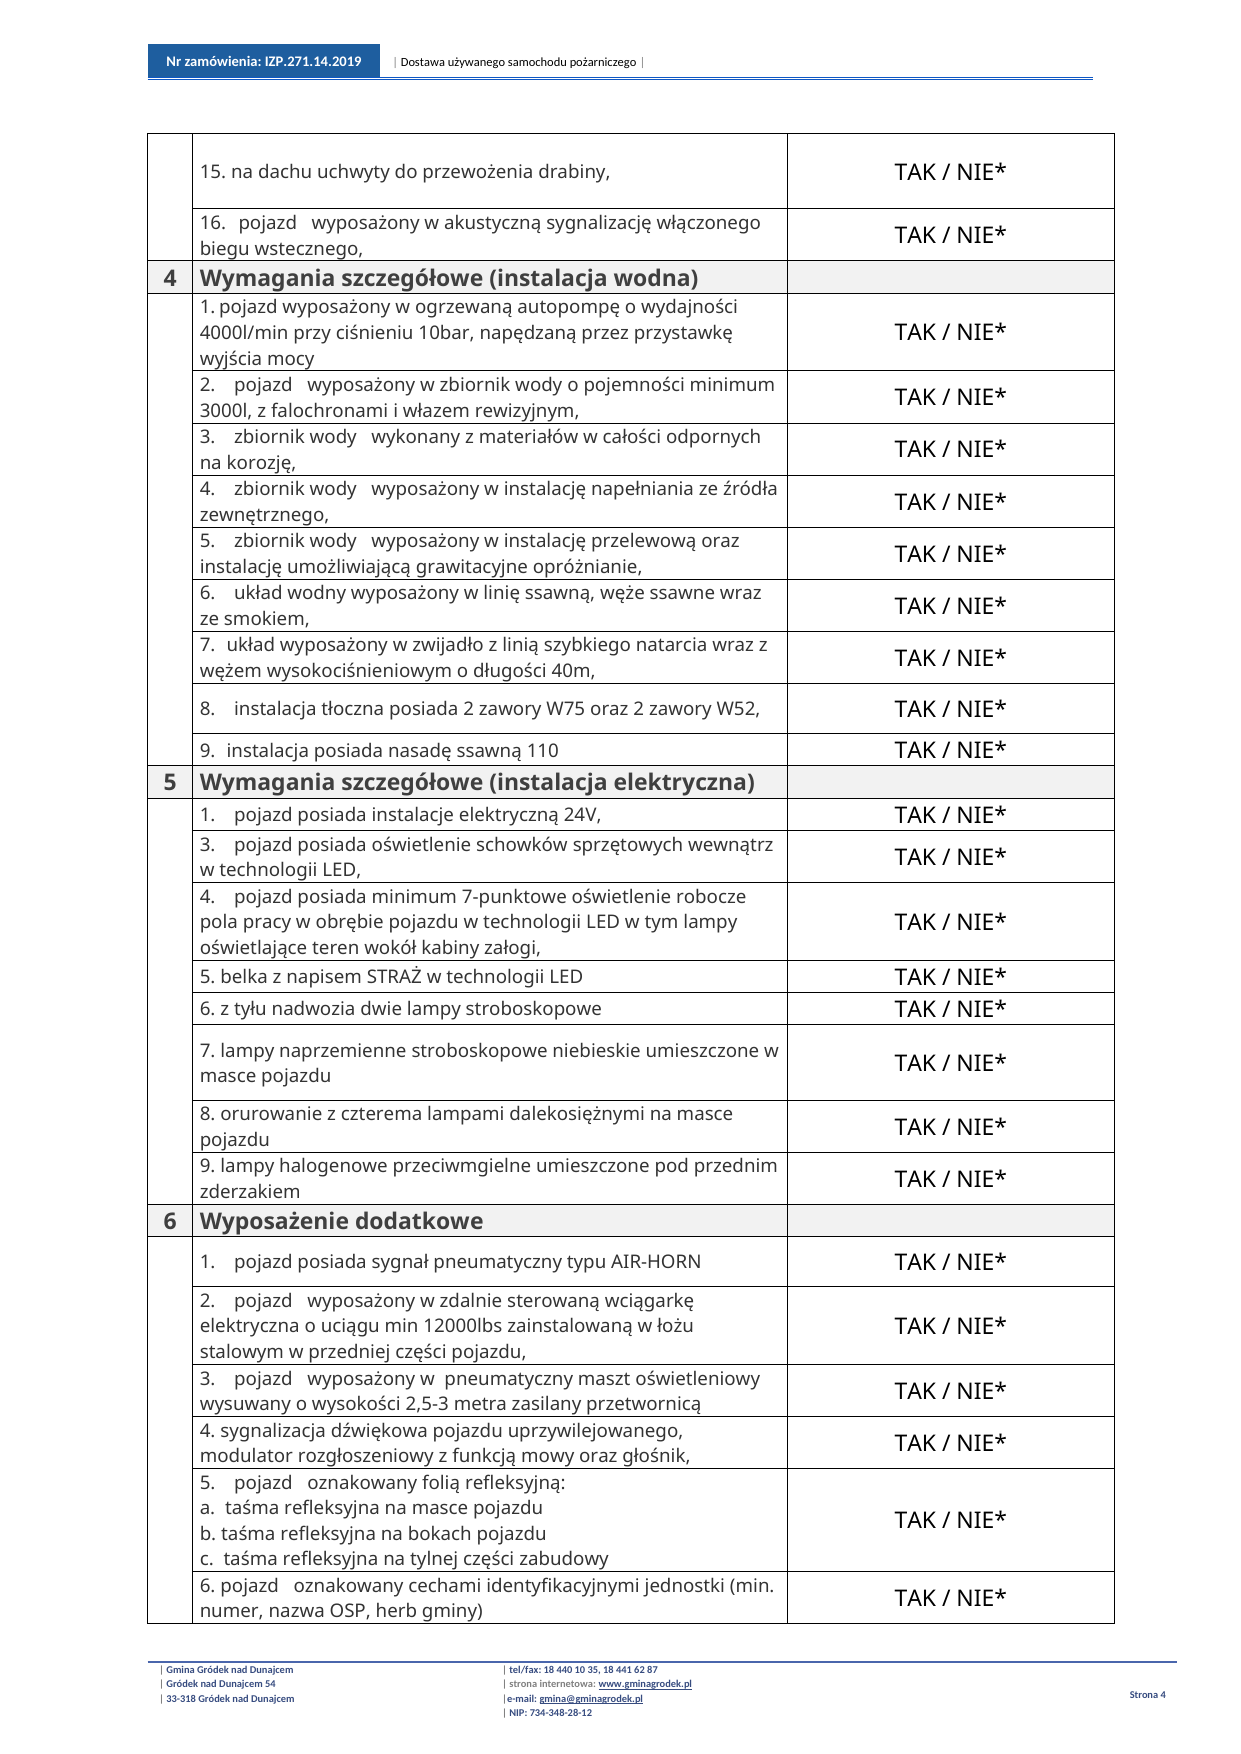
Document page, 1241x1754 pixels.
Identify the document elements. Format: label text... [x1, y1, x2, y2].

table_cell TAK / NIE* [788, 424, 1114, 474]
table_cell [148, 294, 192, 765]
table_cell TAK / NIE* [788, 684, 1114, 733]
table_cell [148, 1237, 192, 1623]
table_cell 6 [148, 1205, 192, 1236]
table_cell 6. układ wodny wyposażony w linię ssawną, węże ssawne wraz ze smokiem, [193, 580, 787, 631]
table_cell 5. pojazd oznakowany folią refleksyjną: a. taśma refleksyjna na masce pojazdu b. taśma refleksyjna na bokach pojazdu c. taśma refleksyjna na tylnej części zabudowy [193, 1469, 787, 1571]
table_cell 9. instalacja posiada nasadę ssawną 110 [193, 734, 787, 765]
table_cell Wymagania szczegółowe (instalacja wodna) [193, 261, 787, 293]
table_cell [148, 799, 192, 1204]
table_cell TAK / NIE* [788, 799, 1114, 830]
table_cell 4. sygnalizacja dźwiękowa pojazdu uprzywilejowanego, modulator rozgłoszeniowy z funkcją mowy oraz głośnik, [193, 1417, 787, 1468]
table_cell 5 [148, 766, 192, 798]
table_cell TAK / NIE* [788, 528, 1114, 579]
table_cell 7. układ wyposażony w zwijadło z linią szybkiego natarcia wraz z wężem wysokociśnieniowym o długości 40m, [193, 632, 787, 683]
table_cell TAK / NIE* [788, 961, 1114, 992]
table_cell TAK / NIE* [788, 1572, 1114, 1623]
table_cell TAK / NIE* [788, 1469, 1114, 1571]
table_cell 6. z tyłu nadwozia dwie lampy stroboskopowe [193, 993, 787, 1024]
table_cell 7. lampy naprzemienne stroboskopowe niebieskie umieszczone w masce pojazdu [193, 1025, 787, 1099]
table_cell 4. zbiornik wody wyposażony w instalację napełniania ze źródła zewnętrznego, [193, 476, 787, 527]
table_cell 1. pojazd wyposażony w ogrzewaną autopompę o wydajności 4000l/min przy ciśnieniu 10bar, napędzaną przez przystawkę wyjścia mocy [193, 294, 787, 370]
table_cell 8. orurowanie z czterema lampami dalekosiężnymi na masce pojazdu [193, 1101, 787, 1152]
table_cell [788, 766, 1114, 798]
table_cell TAK / NIE* [788, 1237, 1114, 1286]
table_cell 1. pojazd posiada sygnał pneumatyczny typu AIR-HORN [193, 1237, 787, 1286]
table_cell TAK / NIE* [788, 134, 1114, 208]
table_cell TAK / NIE* [788, 371, 1114, 422]
table_cell TAK / NIE* [788, 476, 1114, 527]
table_cell TAK / NIE* [788, 580, 1114, 631]
table_cell 3. pojazd posiada oświetlenie schowków sprzętowych wewnątrz w technologii LED, [193, 831, 787, 882]
table_cell 1. pojazd posiada instalacje elektryczną 24V, [193, 799, 787, 830]
table_cell 3. zbiornik wody wykonany z materiałów w całości odpornych na korozję, [193, 424, 787, 474]
table_cell TAK / NIE* [788, 1153, 1114, 1204]
table_cell 6. pojazd oznakowany cechami identyfikacyjnymi jednostki (min. numer, nazwa OSP, herb gminy) [193, 1572, 787, 1623]
table_cell 5. belka z napisem STRAŻ w technologii LED [193, 961, 787, 992]
table_cell Wymagania szczegółowe (instalacja elektryczna) [193, 766, 787, 798]
table_cell TAK / NIE* [788, 883, 1114, 959]
table_cell 4. pojazd posiada minimum 7-punktowe oświetlenie robocze pola pracy w obrębie pojazdu w technologii LED w tym lampy oświetlające teren wokół kabiny załogi, [193, 883, 787, 959]
table_cell TAK / NIE* [788, 1417, 1114, 1468]
table_cell Wyposażenie dodatkowe [193, 1205, 787, 1236]
table_cell [788, 261, 1114, 293]
table_cell TAK / NIE* [788, 734, 1114, 765]
table_cell 4 [148, 261, 192, 293]
table_cell TAK / NIE* [788, 1365, 1114, 1416]
table_cell TAK / NIE* [788, 294, 1114, 370]
table_cell 8. instalacja tłoczna posiada 2 zawory W75 oraz 2 zawory W52, [193, 684, 787, 733]
table_cell TAK / NIE* [788, 1101, 1114, 1152]
table_cell [788, 1205, 1114, 1236]
table_cell 16. pojazd wyposażony w akustyczną sygnalizację włączonego biegu wstecznego, [193, 209, 787, 260]
table_cell TAK / NIE* [788, 831, 1114, 882]
table_cell 5. zbiornik wody wyposażony w instalację przelewową oraz instalację umożliwiającą grawitacyjne opróżnianie, [193, 528, 787, 579]
table_cell TAK / NIE* [788, 1287, 1114, 1364]
table_cell 15. na dachu uchwyty do przewożenia drabiny, [193, 134, 787, 208]
table_cell TAK / NIE* [788, 1025, 1114, 1099]
table_cell 9. lampy halogenowe przeciwmgielne umieszczone pod przednim zderzakiem [193, 1153, 787, 1204]
table_cell 2. pojazd wyposażony w zdalnie sterowaną wciągarkę elektryczna o uciągu min 12000lbs zainstalowaną w łożu stalowym w przedniej części pojazdu, [193, 1287, 787, 1364]
table_cell TAK / NIE* [788, 993, 1114, 1024]
table_cell TAK / NIE* [788, 209, 1114, 260]
table_cell TAK / NIE* [788, 632, 1114, 683]
table_cell 3. pojazd wyposażony w pneumatyczny maszt oświetleniowy wysuwany o wysokości 2,5-3 metra zasilany przetwornicą [193, 1365, 787, 1416]
table_cell 2. pojazd wyposażony w zbiornik wody o pojemności minimum 3000l, z falochronami i włazem rewizyjnym, [193, 371, 787, 422]
